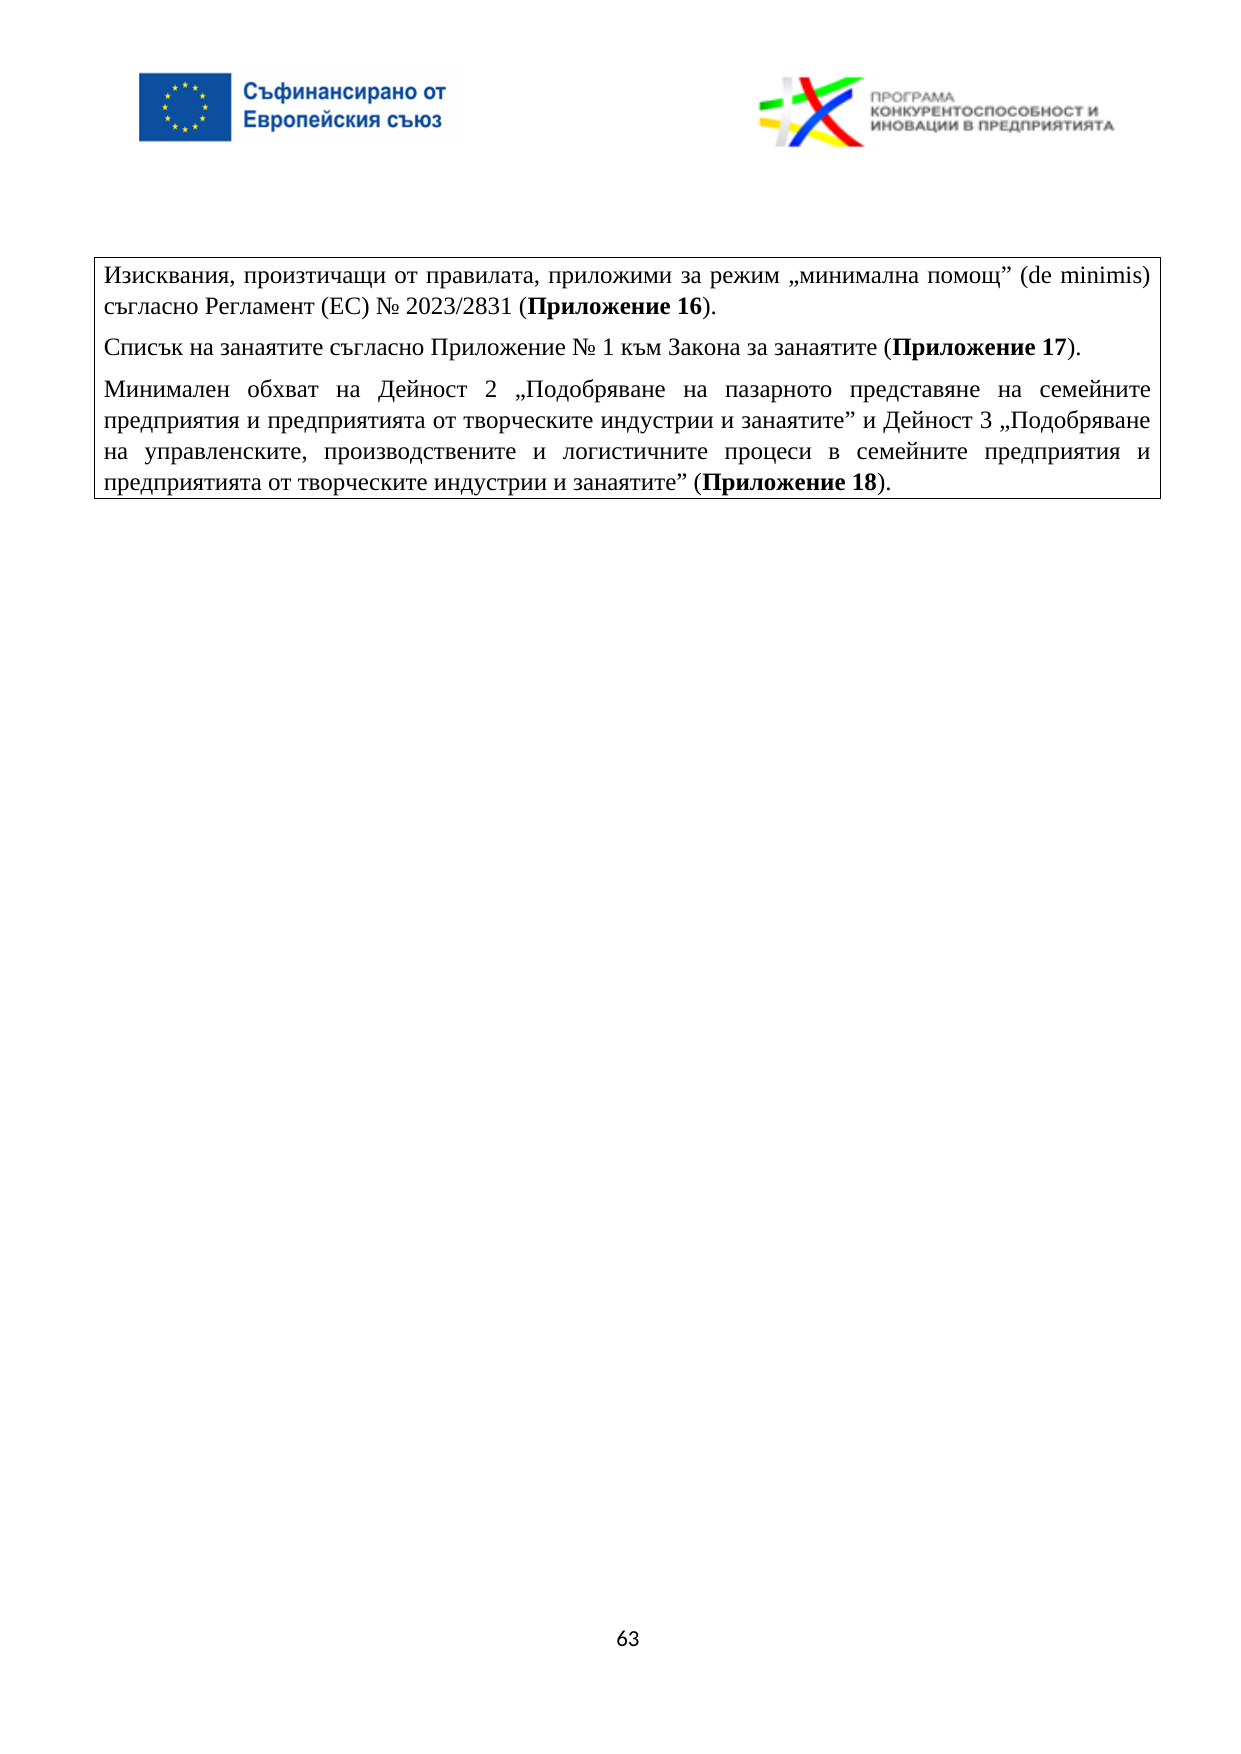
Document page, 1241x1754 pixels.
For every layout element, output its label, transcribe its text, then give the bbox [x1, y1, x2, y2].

text Изисквания, произтичащи от правилата, приложими за режим „минимална помощ” (de minimis) съгласно Регламент (ЕС) № 2023/2831 (Приложение 16). [95, 258, 1160, 320]
text Минимален обхват на Дейност 2 „Подобряване на пазарното представяне на семейните предприятия и предприятията от творческите индустрии и занаятите” и Дейност 3 „Подобряване на управленските, производствените и логистичните процеси в семейните предприятия и предприятията от творческите индустрии и занаятите” (Приложение 18). [95, 371, 1160, 498]
text Списък на занаятите съгласно Приложение № 1 към Закона за занаятите (Приложение 17). [95, 329, 1160, 361]
picture [135, 69, 466, 146]
picture [757, 69, 1118, 156]
